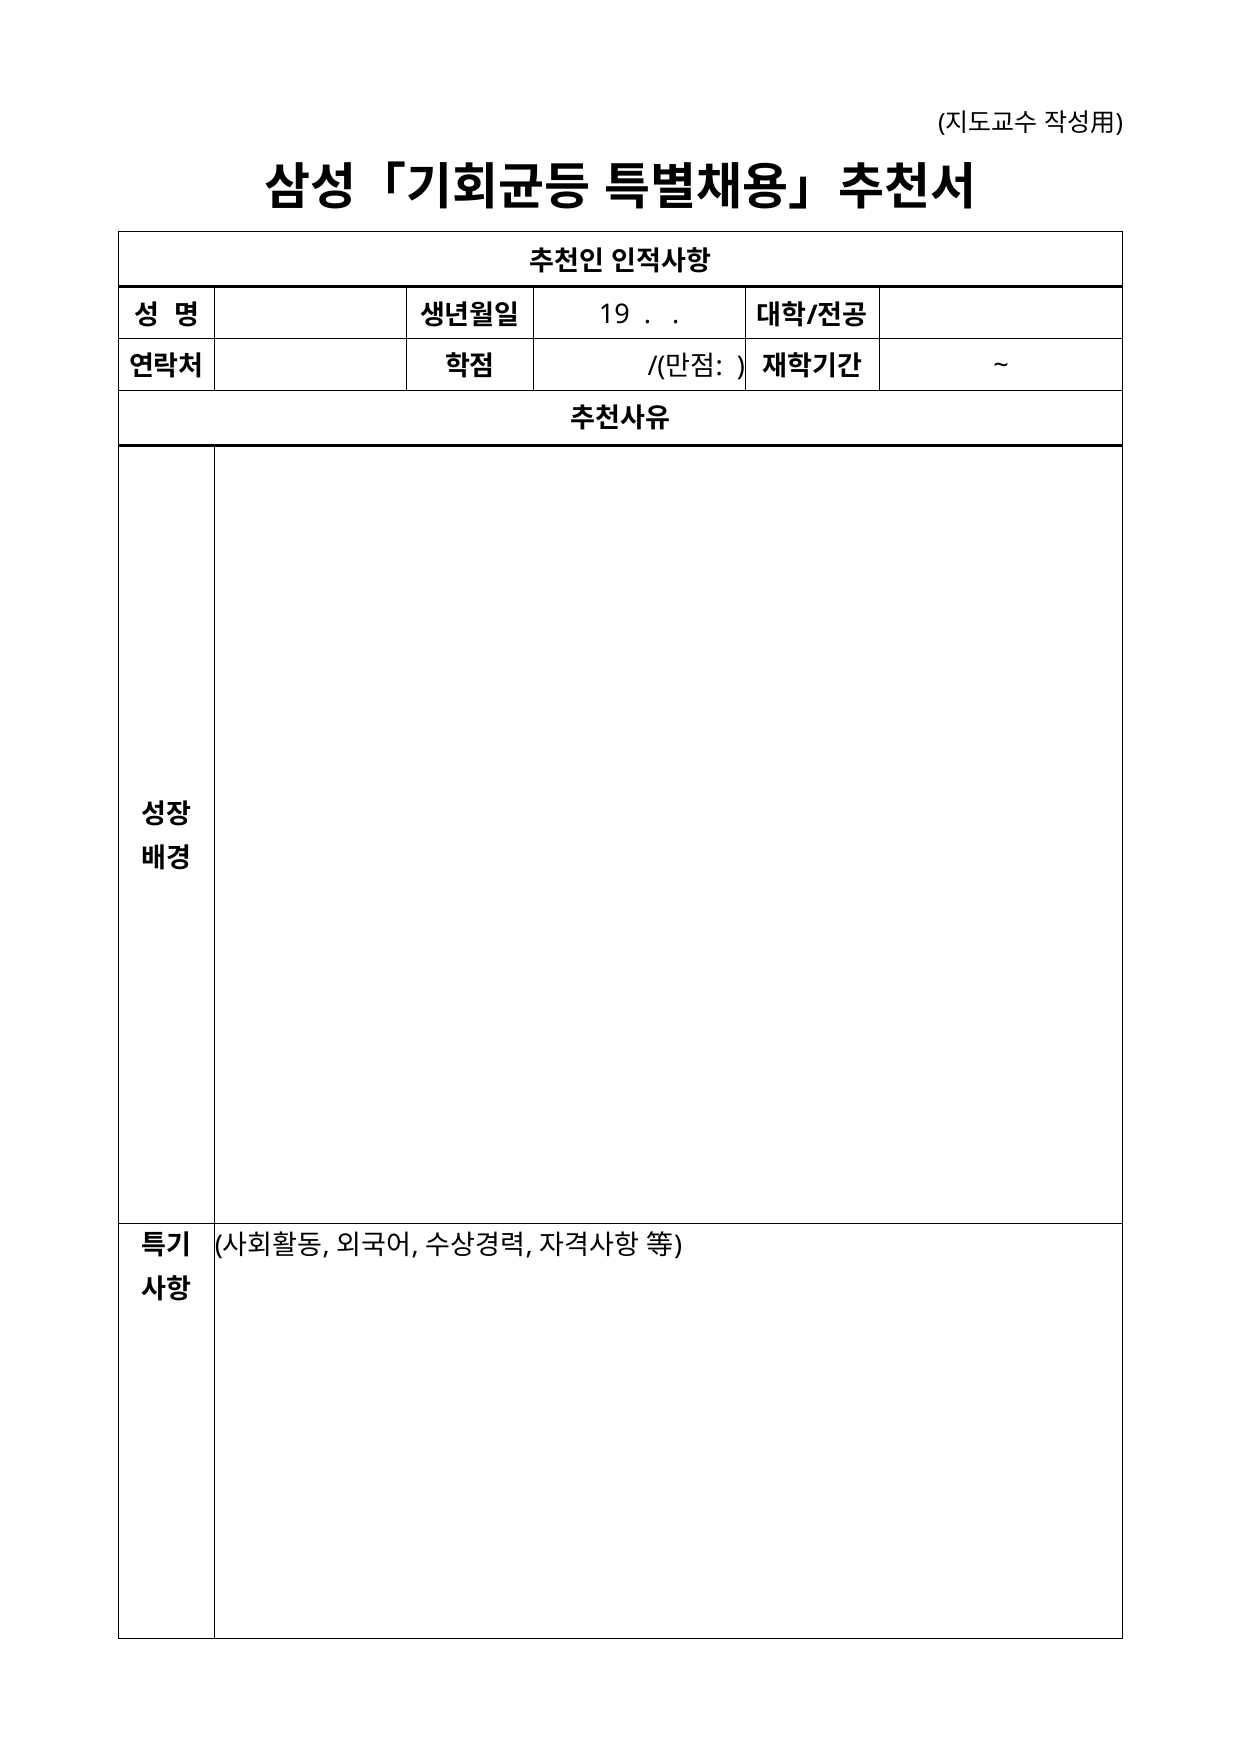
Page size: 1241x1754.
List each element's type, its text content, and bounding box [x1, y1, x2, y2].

table_cell 재학기간 [746, 339, 879, 389]
table_cell ~ [880, 339, 1122, 389]
table_cell 성장 배경 [119, 447, 214, 1223]
table_cell 학점 [407, 339, 533, 389]
table_cell 추천사유 [119, 391, 1122, 444]
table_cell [215, 1224, 1122, 1638]
table_cell [215, 288, 406, 337]
table_cell [215, 447, 1122, 1223]
table_cell [880, 288, 1122, 337]
table_cell 연락처 [119, 339, 214, 389]
table_cell /(만점: ) [534, 339, 745, 389]
table_cell 성 명 [119, 288, 214, 337]
table_cell 생년월일 [407, 288, 533, 337]
table_cell 특기 사항 [119, 1224, 214, 1638]
table_cell 대학/전공 [746, 288, 879, 337]
table_header 추천인 인적사항 [119, 232, 1122, 285]
table_cell 19 . . [534, 288, 745, 337]
table_cell [215, 339, 406, 389]
